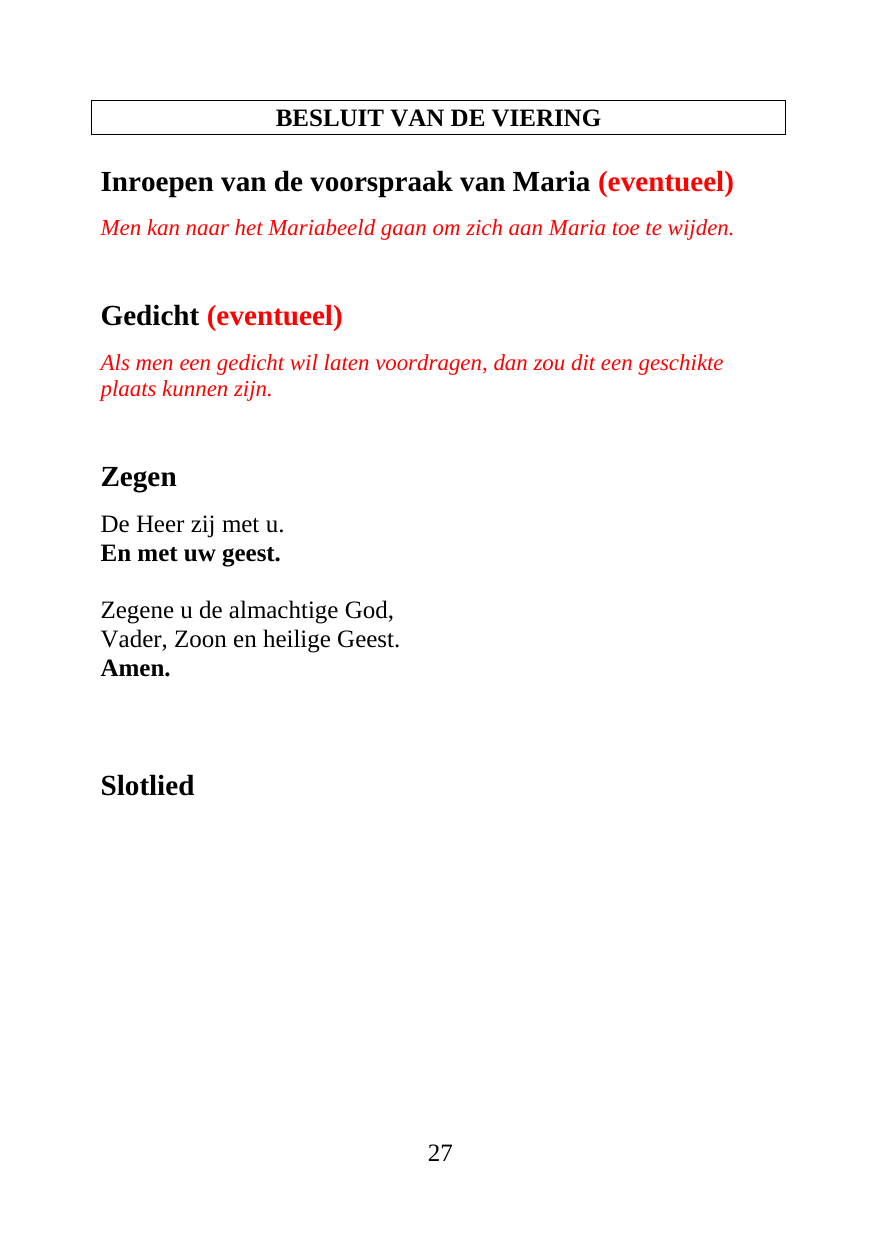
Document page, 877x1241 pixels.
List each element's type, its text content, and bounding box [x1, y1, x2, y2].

text Vader, Zoon en heilige Geest. [100, 624, 777, 653]
text Gedicht (eventueel) [100, 298, 777, 332]
text Amen. [100, 653, 777, 682]
text Men kan naar het Mariabeeld gaan om zich aan Maria toe te wijden. [100, 214, 777, 241]
text Besluit van de viering [92, 101, 785, 134]
text Inroepen van de voorspraak van Maria (eventueel) [100, 164, 777, 198]
text De Heer zij met u. [100, 509, 777, 538]
text Slotlied [100, 768, 777, 801]
text Als men een gedicht wil laten voordragen, dan zou dit een geschikte plaats kunnen zijn. [100, 349, 777, 401]
text Zegene u de almachtige God, [100, 595, 777, 624]
text Zegen [100, 459, 777, 492]
text En met uw geest. [100, 538, 777, 567]
